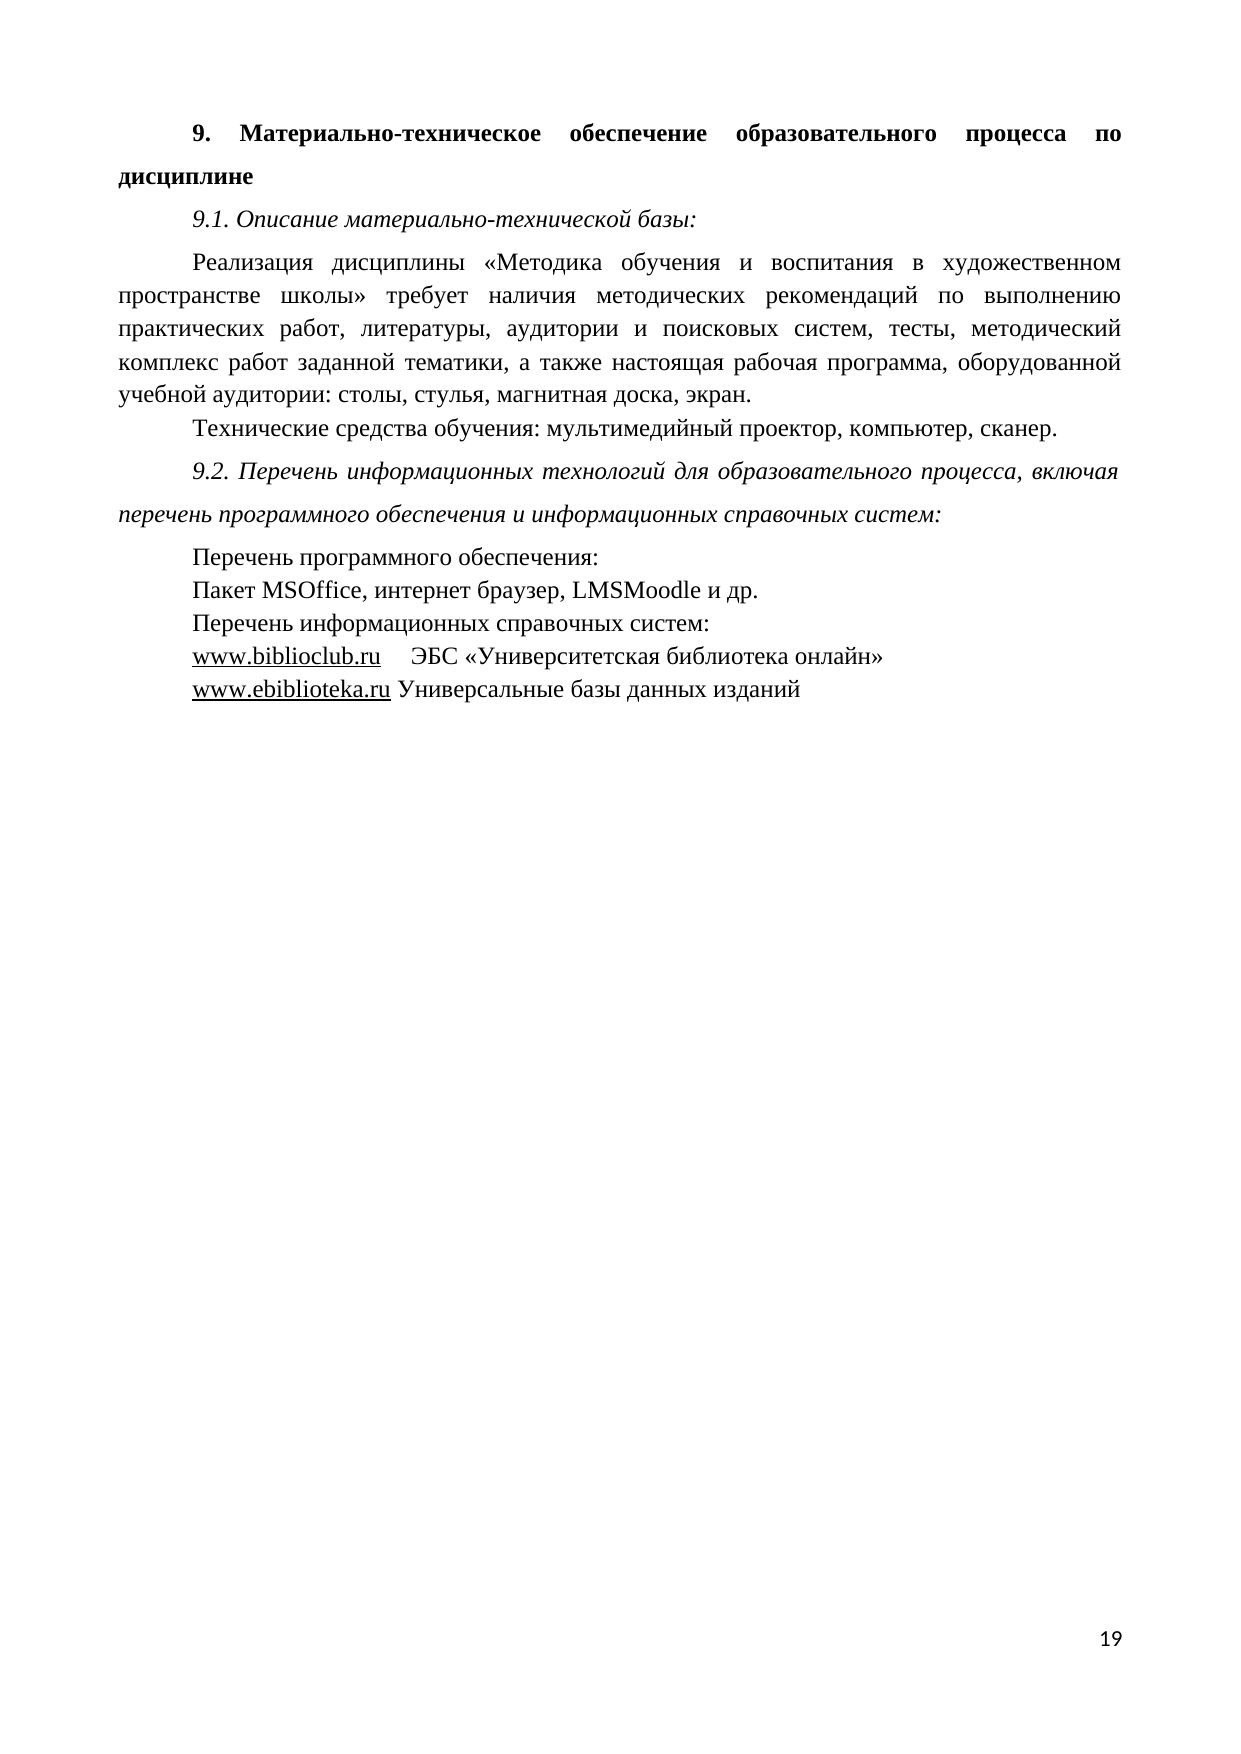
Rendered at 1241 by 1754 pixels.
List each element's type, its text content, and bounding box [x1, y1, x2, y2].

text 9.2. Перечень информационных технологий для образовательного процесса, включая перечень программного обеспечения и информационных справочных систем: [118, 456, 1122, 528]
text www.biblioclub.ru ЭБС «Университетская библиотека онлайн» [118, 641, 1122, 670]
text Технические средства обучения: мультимедийный проектор, компьютер, сканер. [118, 413, 1122, 441]
text Реализация дисциплины «Методика обучения и воспитания в художественном пространстве школы» требует наличия методических рекомендаций по выполнению практических работ, литературы, аудитории и поисковых систем, тесты, методический комплекс работ заданной тематики, а также настоящая рабочая программа, оборудованной учебной аудитории: столы, стулья, магнитная доска, экран. [118, 247, 1122, 408]
text Перечень программного обеспечения: [118, 542, 1122, 571]
text Перечень информационных справочных систем: [118, 608, 1122, 637]
text 9.1. Описание материально-технической базы: [118, 204, 1122, 233]
text 9. Материально-техническое обеспечение образовательного процесса по дисциплине [118, 118, 1122, 190]
text www.ebiblioteka.ru Универсальные базы данных изданий [118, 674, 1122, 703]
text Пакет MSOffice, интернет браузер, LMSMoodle и др. [118, 575, 1122, 604]
